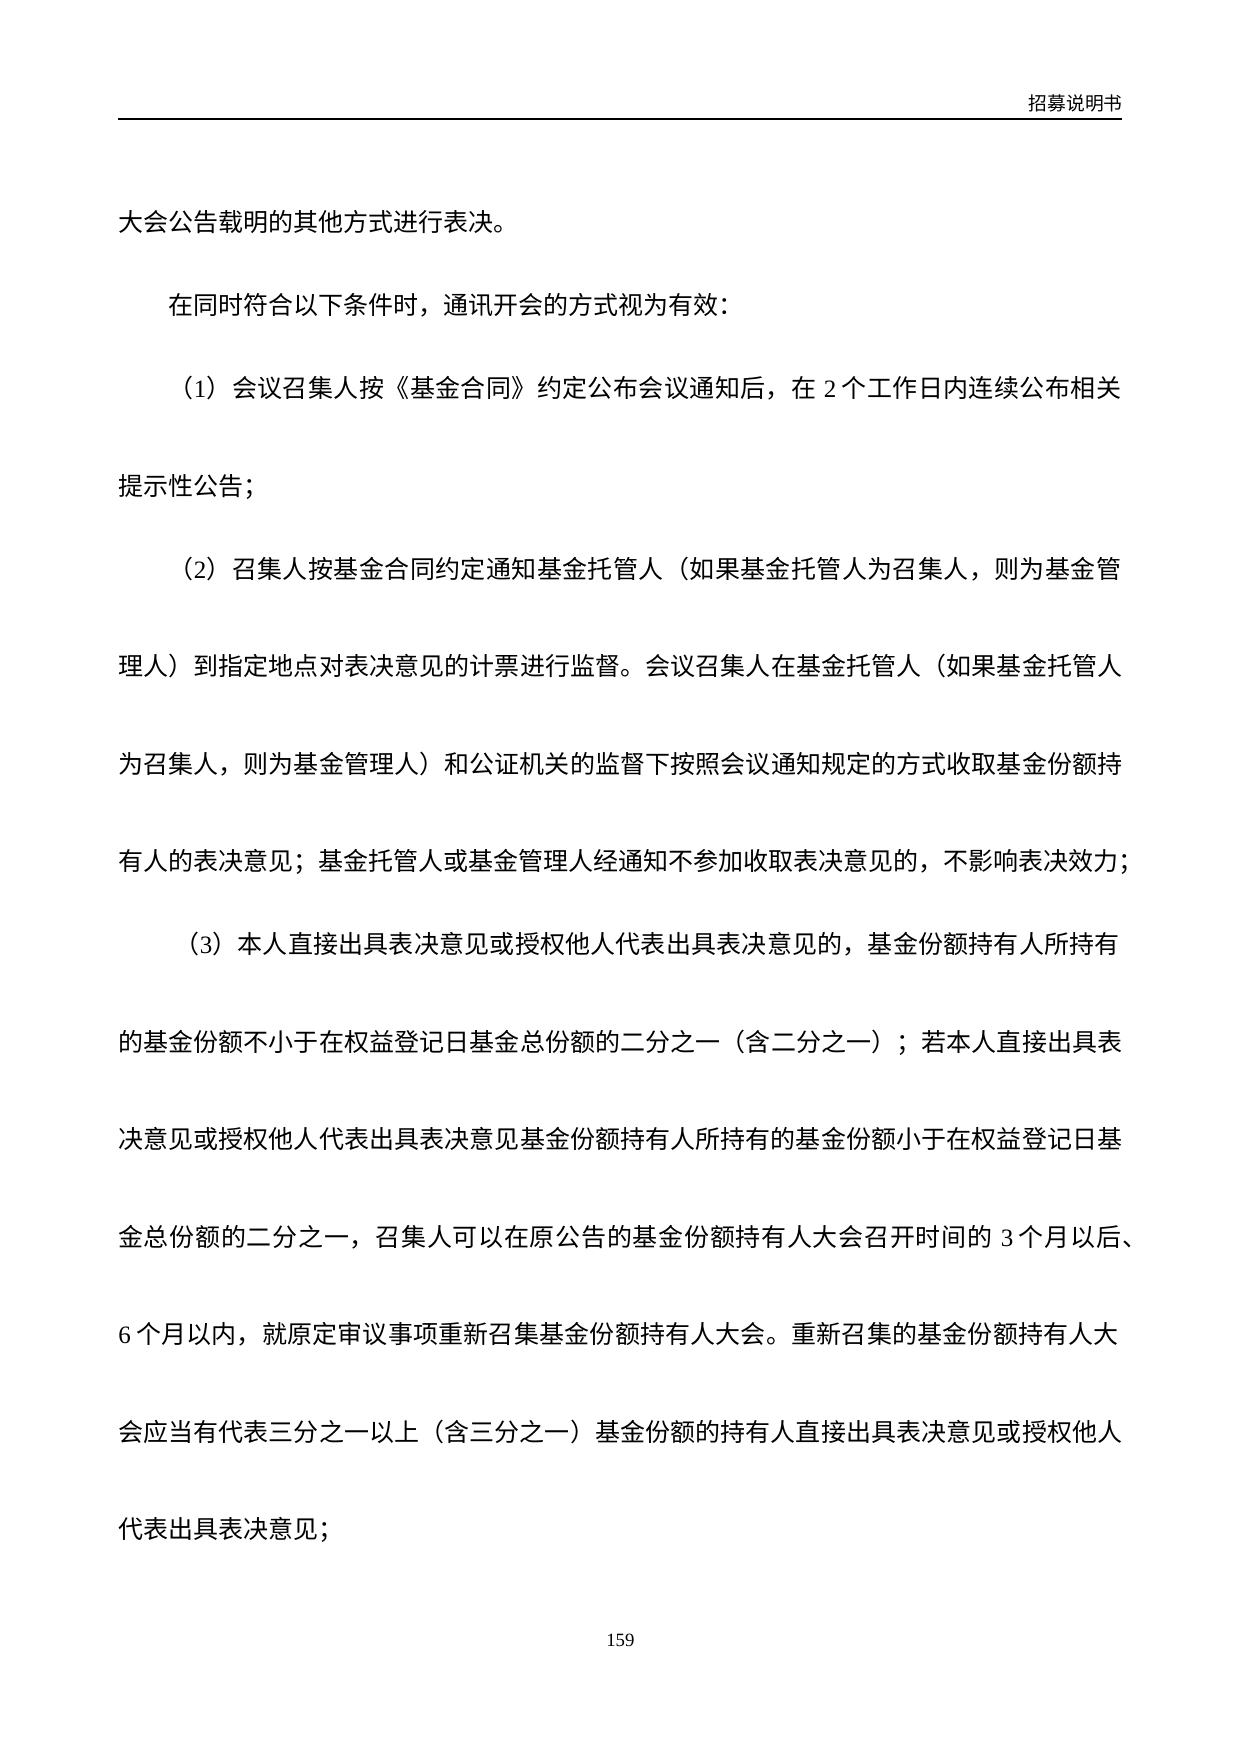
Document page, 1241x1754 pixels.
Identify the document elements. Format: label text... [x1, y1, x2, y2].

text （1）会议召集人按《基金合同》约定公布会议通知后，在2个工作日内连续公布相关提示性公告； [118, 354, 1122, 517]
text 在同时符合以下条件时，通讯开会的方式视为有效： [118, 271, 1122, 336]
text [118, 188, 1122, 253]
text （3）本人直接出具表决意见或授权他人代表出具表决意见的，基金份额持有人所持有的基金份额不小于在权益登记日基金总份额的二分之一（含二分之一）；若本人直接出具表决意见或授权他人代表出具表决意见基金份额持有人所持有的基金份额小于在权益登记日基金总份额的二分之一，召集人可以在原公告的基金份额持有人大会召开时间的3个月以后、6个月以内，就原定审议事项重新召集基金份额持有人大会。重新召集的基金份额持有人大会应当有代表三分之一以上（含三分之一）基金份额的持有人直接出具表决意见或授权他人代表出具表决意见； [118, 911, 1122, 1561]
text （2）召集人按基金合同约定通知基金托管人（如果基金托管人为召集人，则为基金管理人）到指定地点对表决意见的计票进行监督。会议召集人在基金托管人（如果基金托管人为召集人，则为基金管理人）和公证机关的监督下按照会议通知规定的方式收取基金份额持有人的表决意见；基金托管人或基金管理人经通知不参加收取表决意见的，不影响表决效力； [118, 535, 1122, 892]
